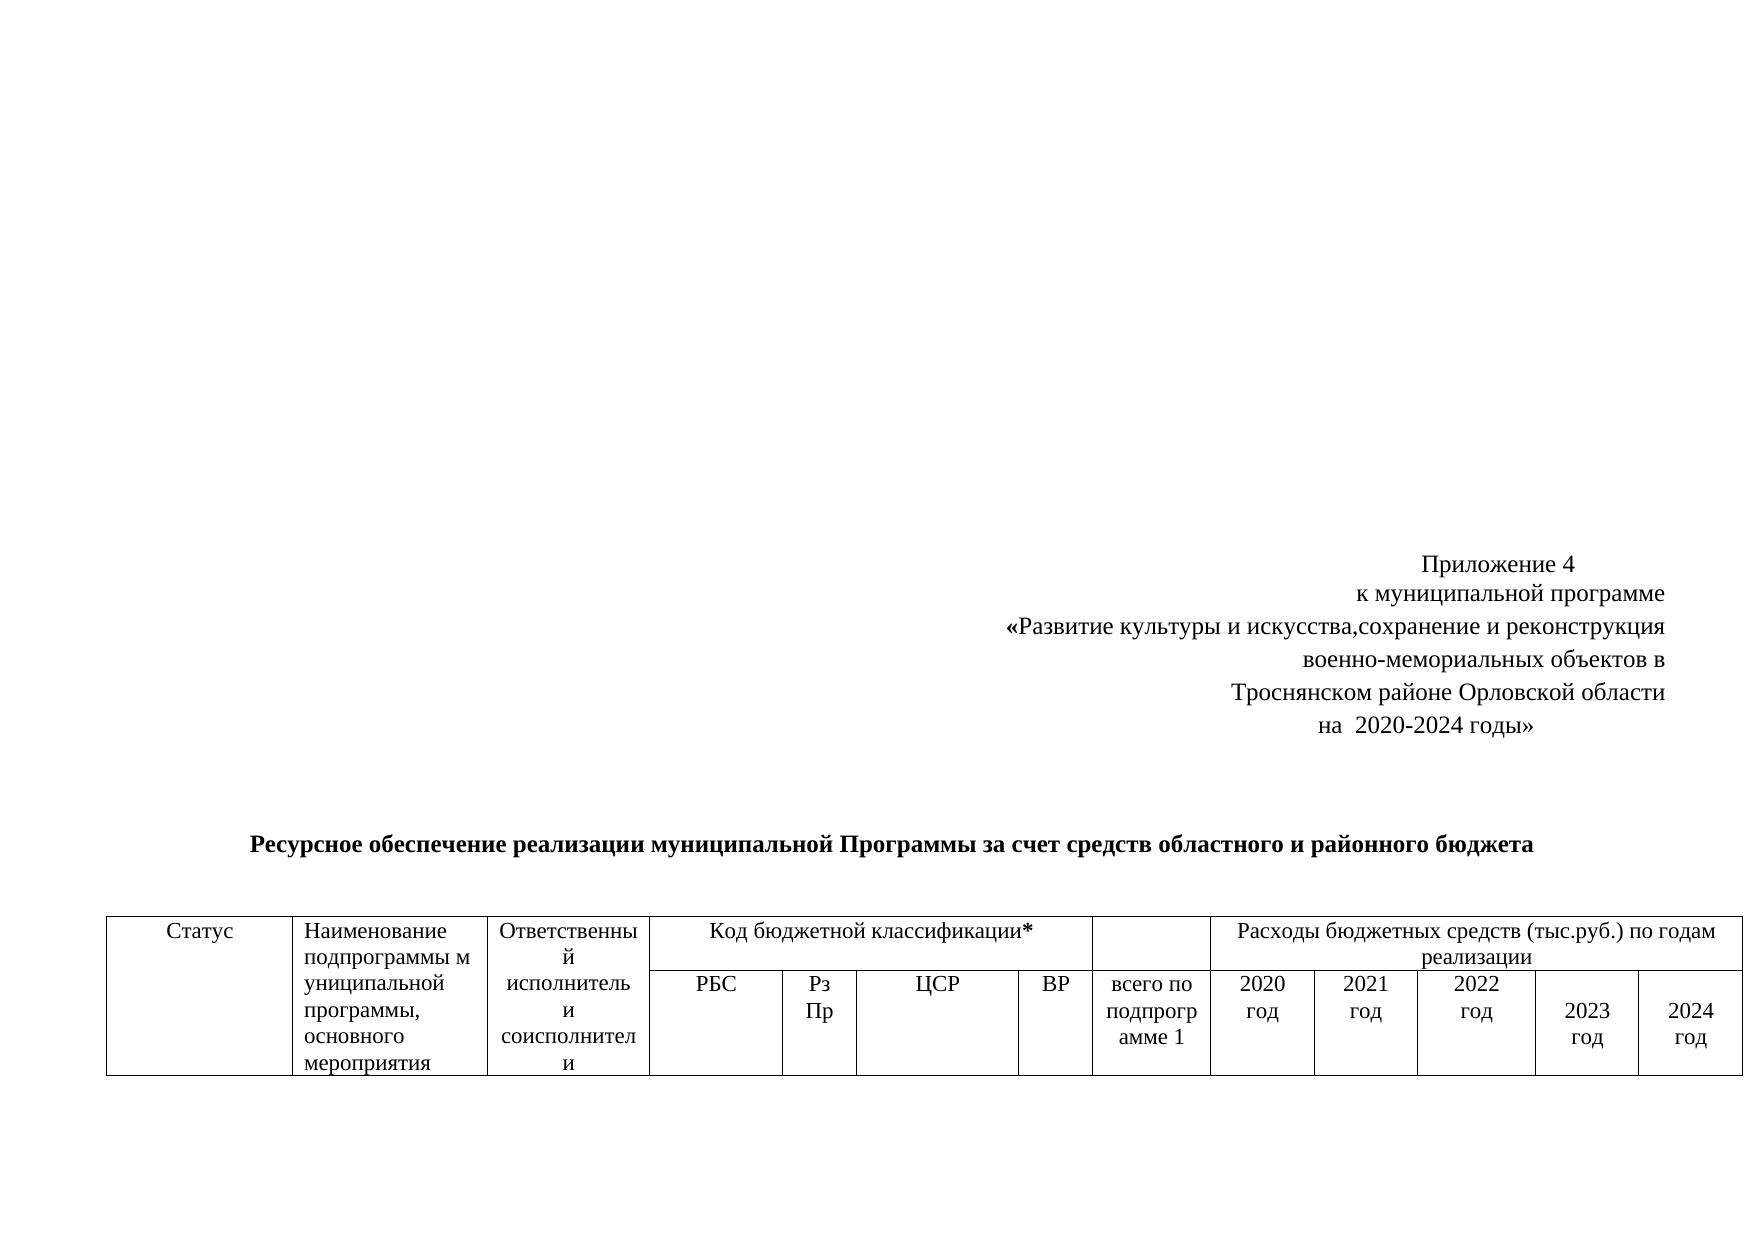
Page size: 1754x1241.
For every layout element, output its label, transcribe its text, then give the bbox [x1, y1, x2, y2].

table_cell Рз Пр [783, 971, 856, 1075]
text Ресурсное обеспечение реализации муниципальной Программы за счет средств областного и районного бюджета [118, 829, 1665, 858]
text Приложение 4 [1131, 549, 1665, 578]
text к муниципальной программе [118, 578, 1665, 607]
table_cell ЦСР [857, 971, 1018, 1075]
text военно-мемориальных объектов в [118, 644, 1665, 673]
table_header Расходы бюджетных средств (тыс.руб.) по годам реализации [1211, 917, 1742, 969]
table_header Статус [107, 917, 292, 1075]
table_cell ВР [1019, 971, 1092, 1075]
table_cell 2023 год [1536, 971, 1638, 1075]
table_cell 2021 год [1315, 971, 1417, 1075]
table_cell 2020 год [1211, 971, 1314, 1075]
table_header Наименование подпрограммы муниципальной программы, основного мероприятия [293, 917, 487, 1075]
text на 2020-2024 годы» [118, 710, 1665, 739]
table_cell 2022 год [1418, 971, 1535, 1075]
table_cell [1093, 971, 1210, 1075]
table_header Код бюджетной классификации* [650, 917, 1092, 969]
text «Развитие культуры и искусства,сохранение и реконструкция [118, 611, 1665, 640]
table_header Ответственный исполнитель и соисполнители подпрограммы, основного мероприятия [488, 917, 649, 1075]
table_cell РБС [650, 971, 782, 1075]
text Троснянском районе Орловской области [118, 677, 1665, 706]
table_cell 2024 год [1639, 971, 1742, 1075]
table_header [1093, 917, 1210, 969]
